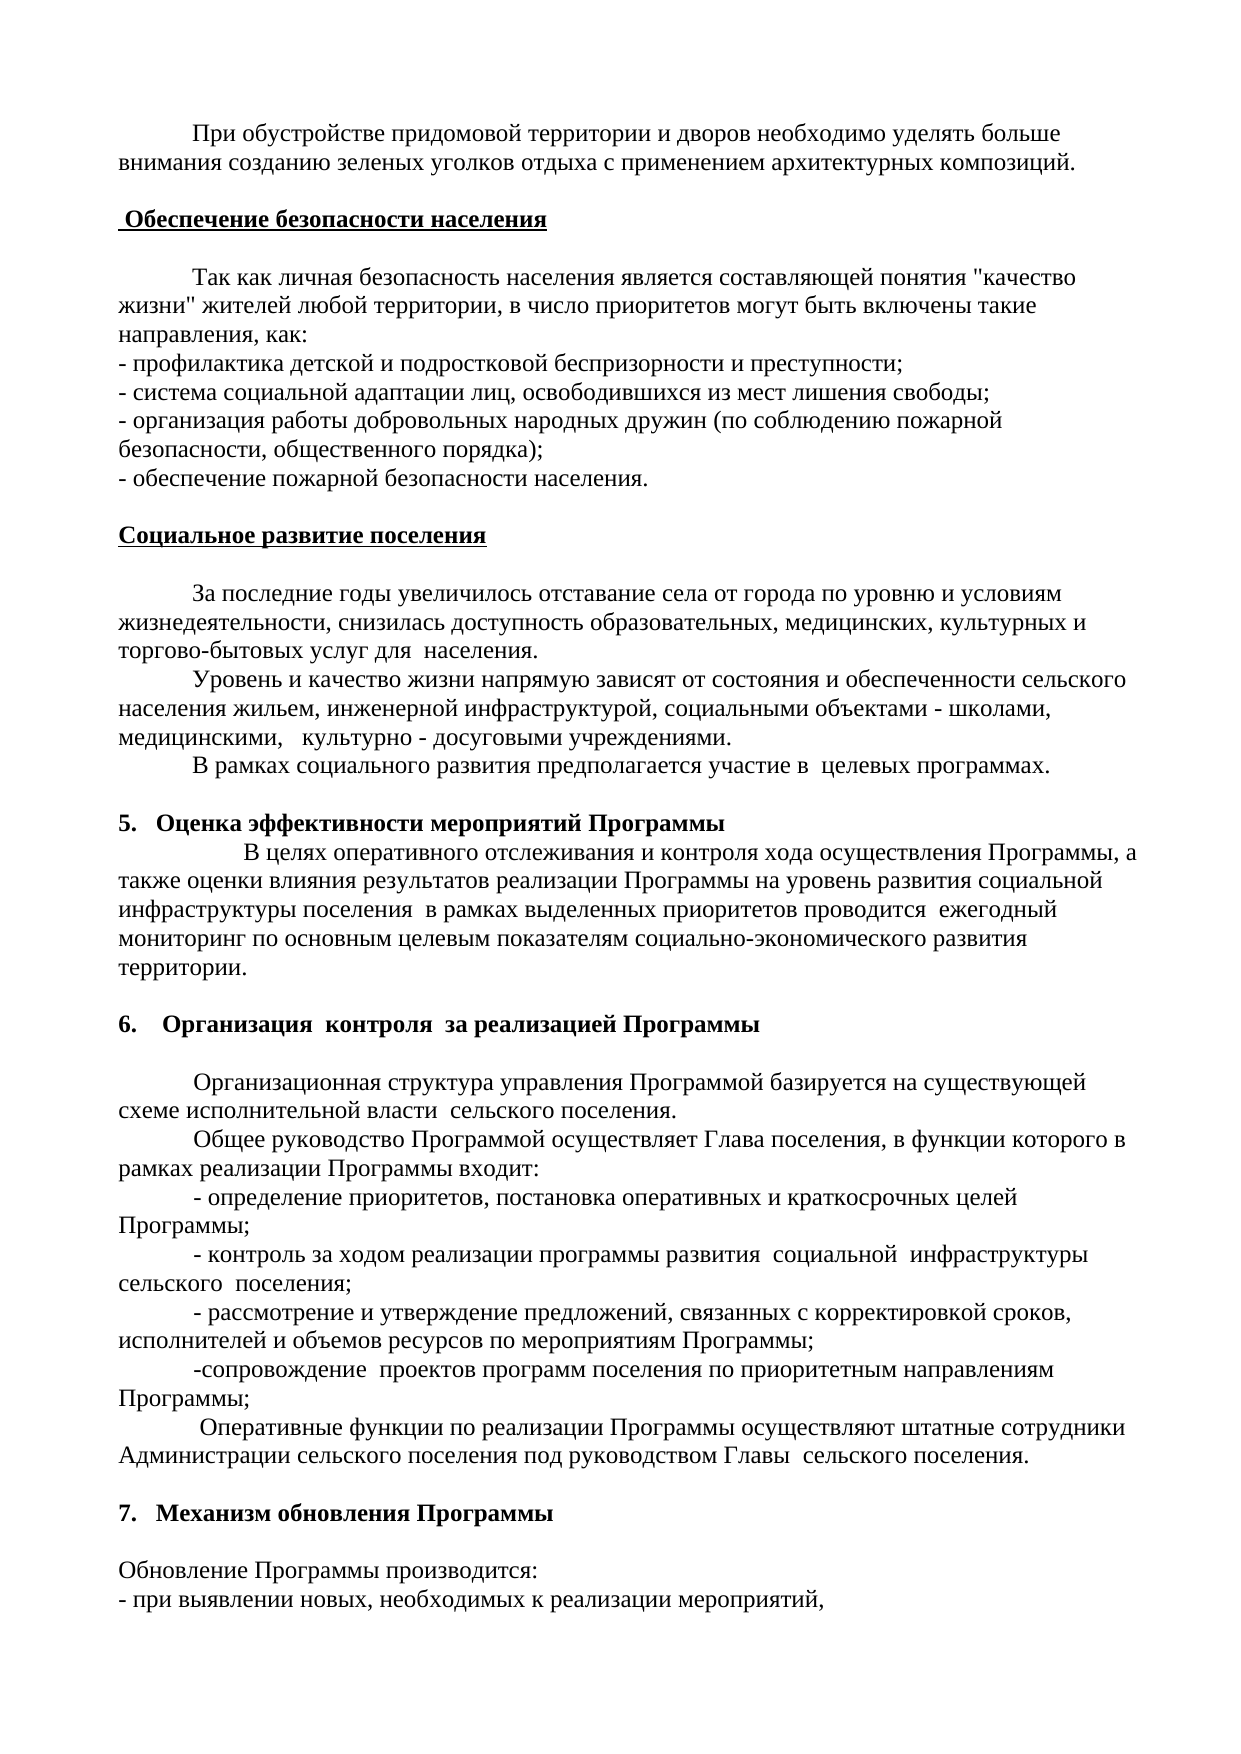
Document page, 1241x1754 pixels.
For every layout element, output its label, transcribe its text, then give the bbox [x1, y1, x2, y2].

text Организационная структура управления Программой базируется на существующей схеме исполнительной власти сельского поселения. [118, 1067, 1152, 1124]
text При обустройстве придомовой территории и дворов необходимо уделять больше внимания созданию зеленых уголков отдыха с применением архитектурных композиций. [118, 118, 1152, 176]
text 5. Оценка эффективности мероприятий Программы [118, 808, 1152, 837]
text Оперативные функции по реализации Программы осуществляют штатные сотрудники Администрации сельского поселения под руководством Главы сельского поселения. [118, 1412, 1152, 1469]
text Так как личная безопасность населения является составляющей понятия "качество жизни" жителей любой территории, в число приоритетов могут быть включены такие направления, как: [118, 262, 1152, 348]
text В целях оперативного отслеживания и контроля хода осуществления Программы, а также оценки влияния результатов реализации Программы на уровень развития социальной инфраструктуры поселения в рамках выделенных приоритетов проводится ежегодный мониторинг по основным целевым показателям социально-экономического развития территории. [118, 837, 1152, 981]
text За последние годы увеличилось отставание села от города по уровню и условиям жизнедеятельности, снизилась доступность образовательных, медицинских, культурных и торгово-бытовых услуг для населения. [118, 578, 1152, 664]
text - система социальной адаптации лиц, освободившихся из мест лишения свободы; [118, 377, 1152, 406]
text Уровень и качество жизни напрямую зависят от состояния и обеспеченности сельского населения жильем, инженерной инфраструктурой, социальными объектами - школами, медицинскими, культурно - досуговыми учреждениями. [118, 664, 1152, 751]
text - рассмотрение и утверждение предложений, связанных с корректировкой сроков, исполнителей и объемов ресурсов по мероприятиям Программы; [118, 1297, 1152, 1354]
text Социальное развитие поселения [118, 521, 1152, 549]
text Обеспечение безопасности населения [118, 204, 1152, 233]
text - при выявлении новых, необходимых к реализации мероприятий, [118, 1584, 1152, 1613]
text - определение приоритетов, постановка оперативных и краткосрочных целей Программы; [118, 1182, 1152, 1239]
text - обеспечение пожарной безопасности населения. [118, 463, 1152, 492]
text В рамках социального развития предполагается участие в целевых программах. [118, 751, 1152, 779]
text - профилактика детской и подростковой беспризорности и преступности; [118, 348, 1152, 377]
text 6. Организация контроля за реализацией Программы [118, 1009, 1152, 1038]
text -сопровождение проектов программ поселения по приоритетным направлениям Программы; [118, 1354, 1152, 1412]
text - организация работы добровольных народных дружин (по соблюдению пожарной безопасности, общественного порядка); [118, 406, 1152, 463]
text Общее руководство Программой осуществляет Глава поселения, в функции которого в рамках реализации Программы входит: [118, 1124, 1152, 1182]
text Обновление Программы производится: [118, 1556, 1152, 1584]
text - контроль за ходом реализации программы развития социальной инфраструктуры сельского поселения; [118, 1239, 1152, 1297]
text 7. Механизм обновления Программы [118, 1498, 1152, 1527]
